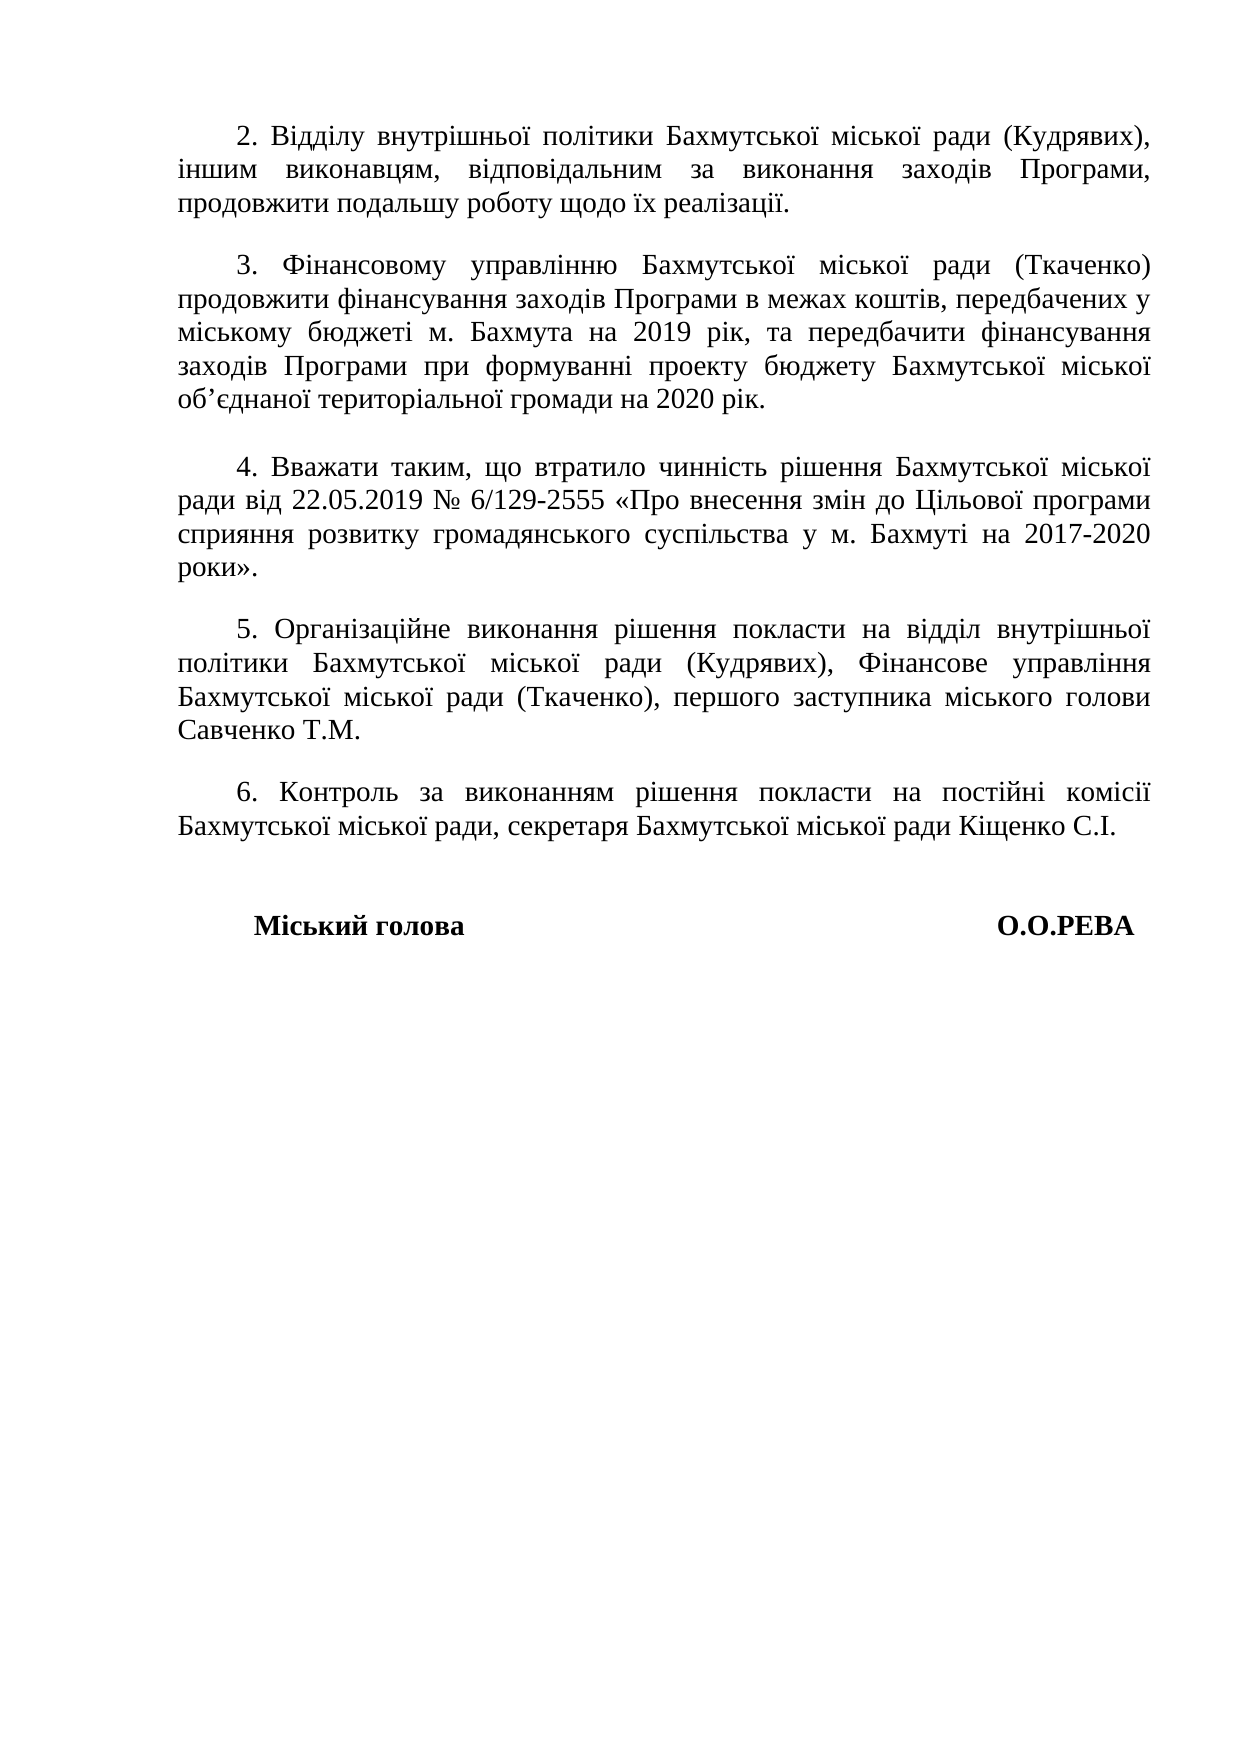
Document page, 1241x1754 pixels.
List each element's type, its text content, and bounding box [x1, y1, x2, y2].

text 2. Відділу внутрішньої політики Бахмутської міської ради (Кудрявих), іншим виконавцям, відповідальним за виконання заходів Програми, продовжити подальшу роботу щодо їх реалізації. [177, 118, 1152, 219]
text 4. Вважати таким, що втратило чинність рішення Бахмутської міської ради від 22.05.2019 № 6/129-2555 «Про внесення змін до Цільової програми сприяння розвитку громадянського суспільства у м. Бахмуті на 2017-2020 роки». [177, 449, 1152, 583]
text Міський голова О.О.РЕВА [178, 909, 1148, 943]
text 6. Контроль за виконанням рішення покласти на постійні комісії Бахмутської міської ради, секретаря Бахмутської міської ради Кіщенко С.І. [177, 774, 1152, 842]
text 3. Фінансовому управлінню Бахмутської міської ради (Ткаченко) продовжити фінансування заходів Програми в межах коштів, передбачених у міському бюджеті м. Бахмута на 2019 рік, та передбачити фінансування заходів Програми при формуванні проекту бюджету Бахмутської міської об’єднаної територіальної громади на 2020 рік. [177, 247, 1152, 415]
text 5. Організаційне виконання рішення покласти на відділ внутрішньої політики Бахмутської міської ради (Кудрявих), Фінансове управління Бахмутської міської ради (Ткаченко), першого заступника міського голови Савченко Т.М. [177, 612, 1152, 746]
